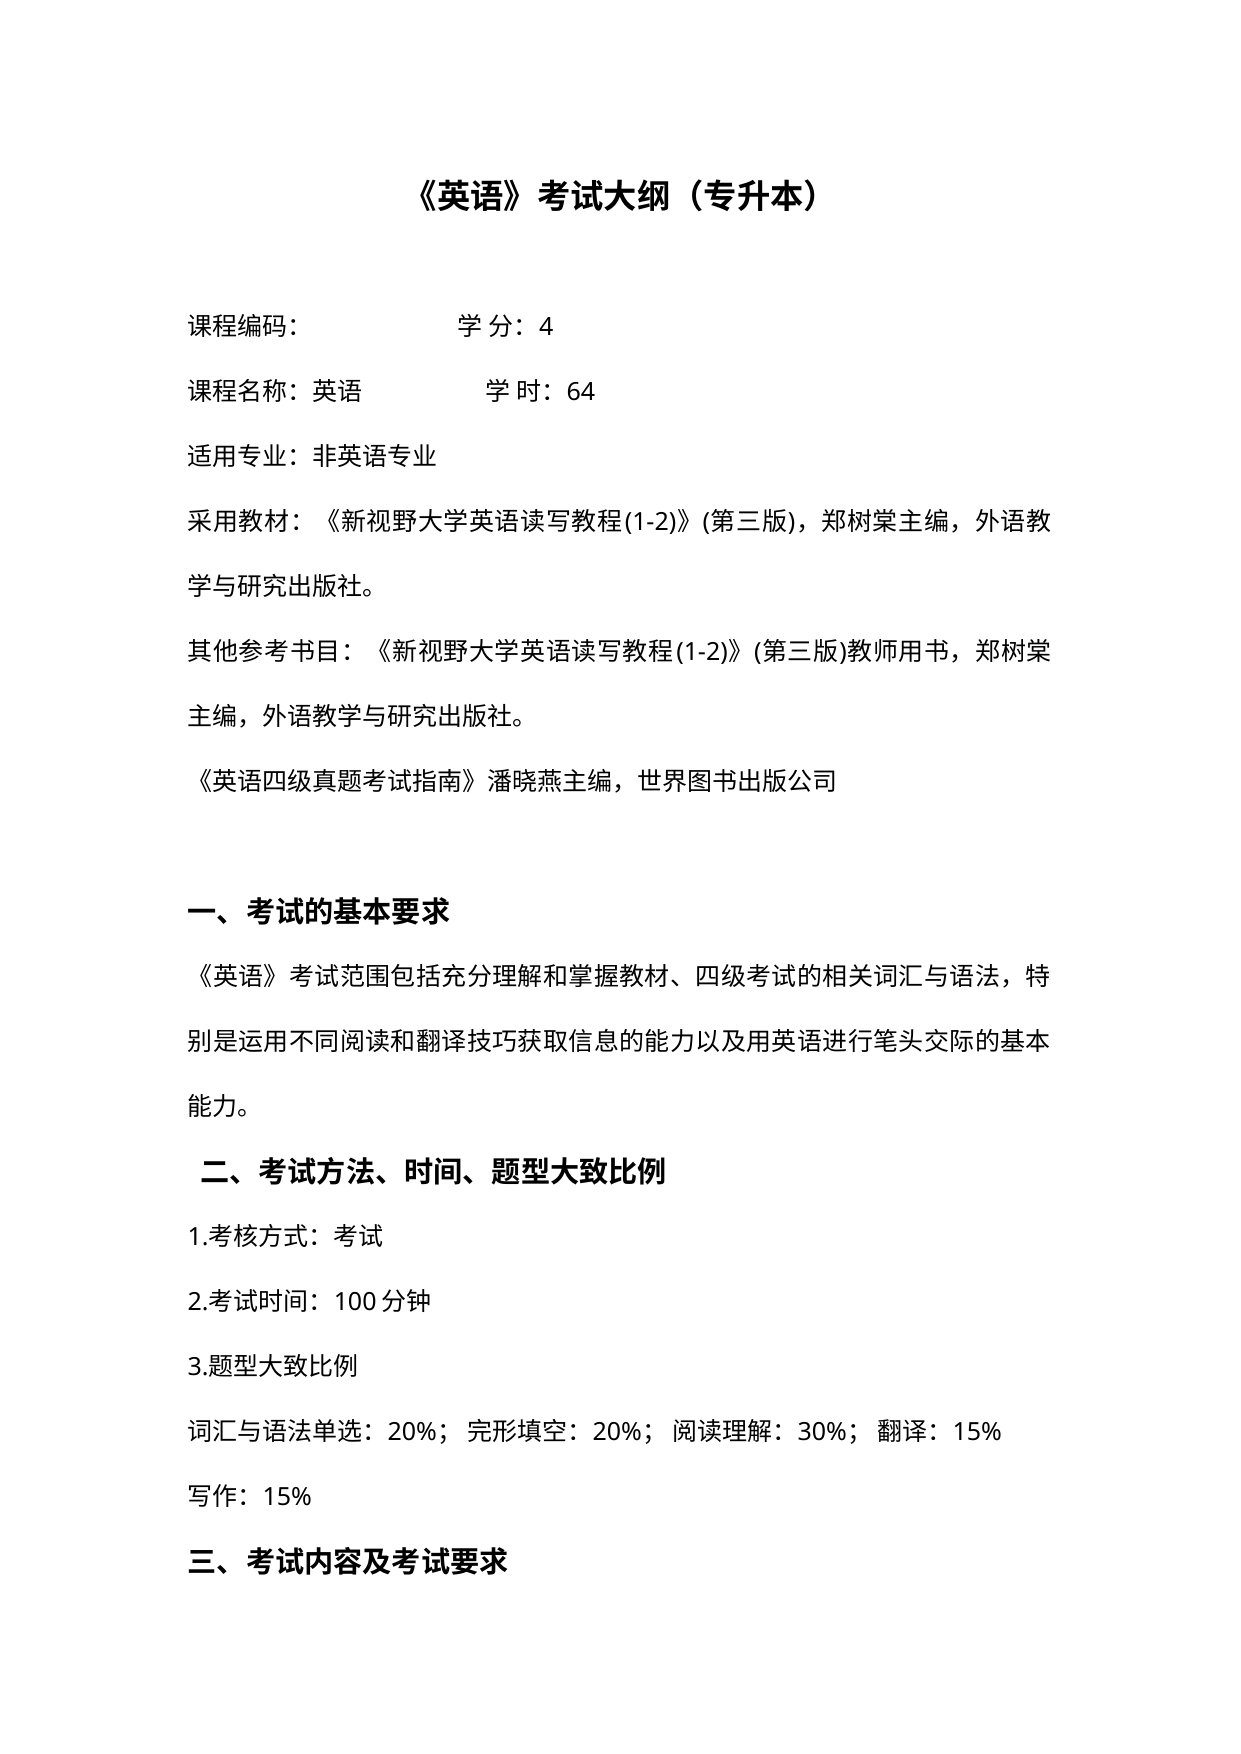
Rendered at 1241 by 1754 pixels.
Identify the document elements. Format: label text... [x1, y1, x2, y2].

text 《英语》考试大纲（专升本） [187, 162, 1053, 227]
text 《英语四级真题考试指南》潘晓燕主编，世界图书出版公司 [187, 747, 1053, 812]
text 词汇与语法单选：20%； 完形填空：20%； 阅读理解：30%； 翻译：15% [187, 1397, 1053, 1462]
text 《英语》考试范围包括充分理解和掌握教材、四级考试的相关词汇与语法，特别是运用不同阅读和翻译技巧获取信息的能力以及用英语进行笔头交际的基本能力。 [187, 942, 1053, 1137]
text 三、考试内容及考试要求 [187, 1527, 1053, 1592]
text 3.题型大致比例 [187, 1332, 1053, 1397]
text 采用教材：《新视野大学英语读写教程(1-2)》(第三版)，郑树棠主编，外语教学与研究出版社。 [187, 487, 1053, 617]
text 适用专业：非英语专业 [187, 422, 1053, 487]
text 课程名称：英语 学 时：64 [187, 357, 1053, 422]
text 1.考核方式：考试 [187, 1202, 1053, 1267]
text 课程编码： 学 分：4 [187, 292, 1053, 357]
text 其他参考书目：《新视野大学英语读写教程(1-2)》(第三版)教师用书，郑树棠主编，外语教学与研究出版社。 [187, 617, 1053, 747]
text 一、考试的基本要求 [187, 877, 1053, 942]
text 2.考试时间：100分钟 [187, 1267, 1053, 1332]
text 二、考试方法、时间、题型大致比例 [187, 1137, 1053, 1202]
text 写作：15% [187, 1462, 1053, 1527]
